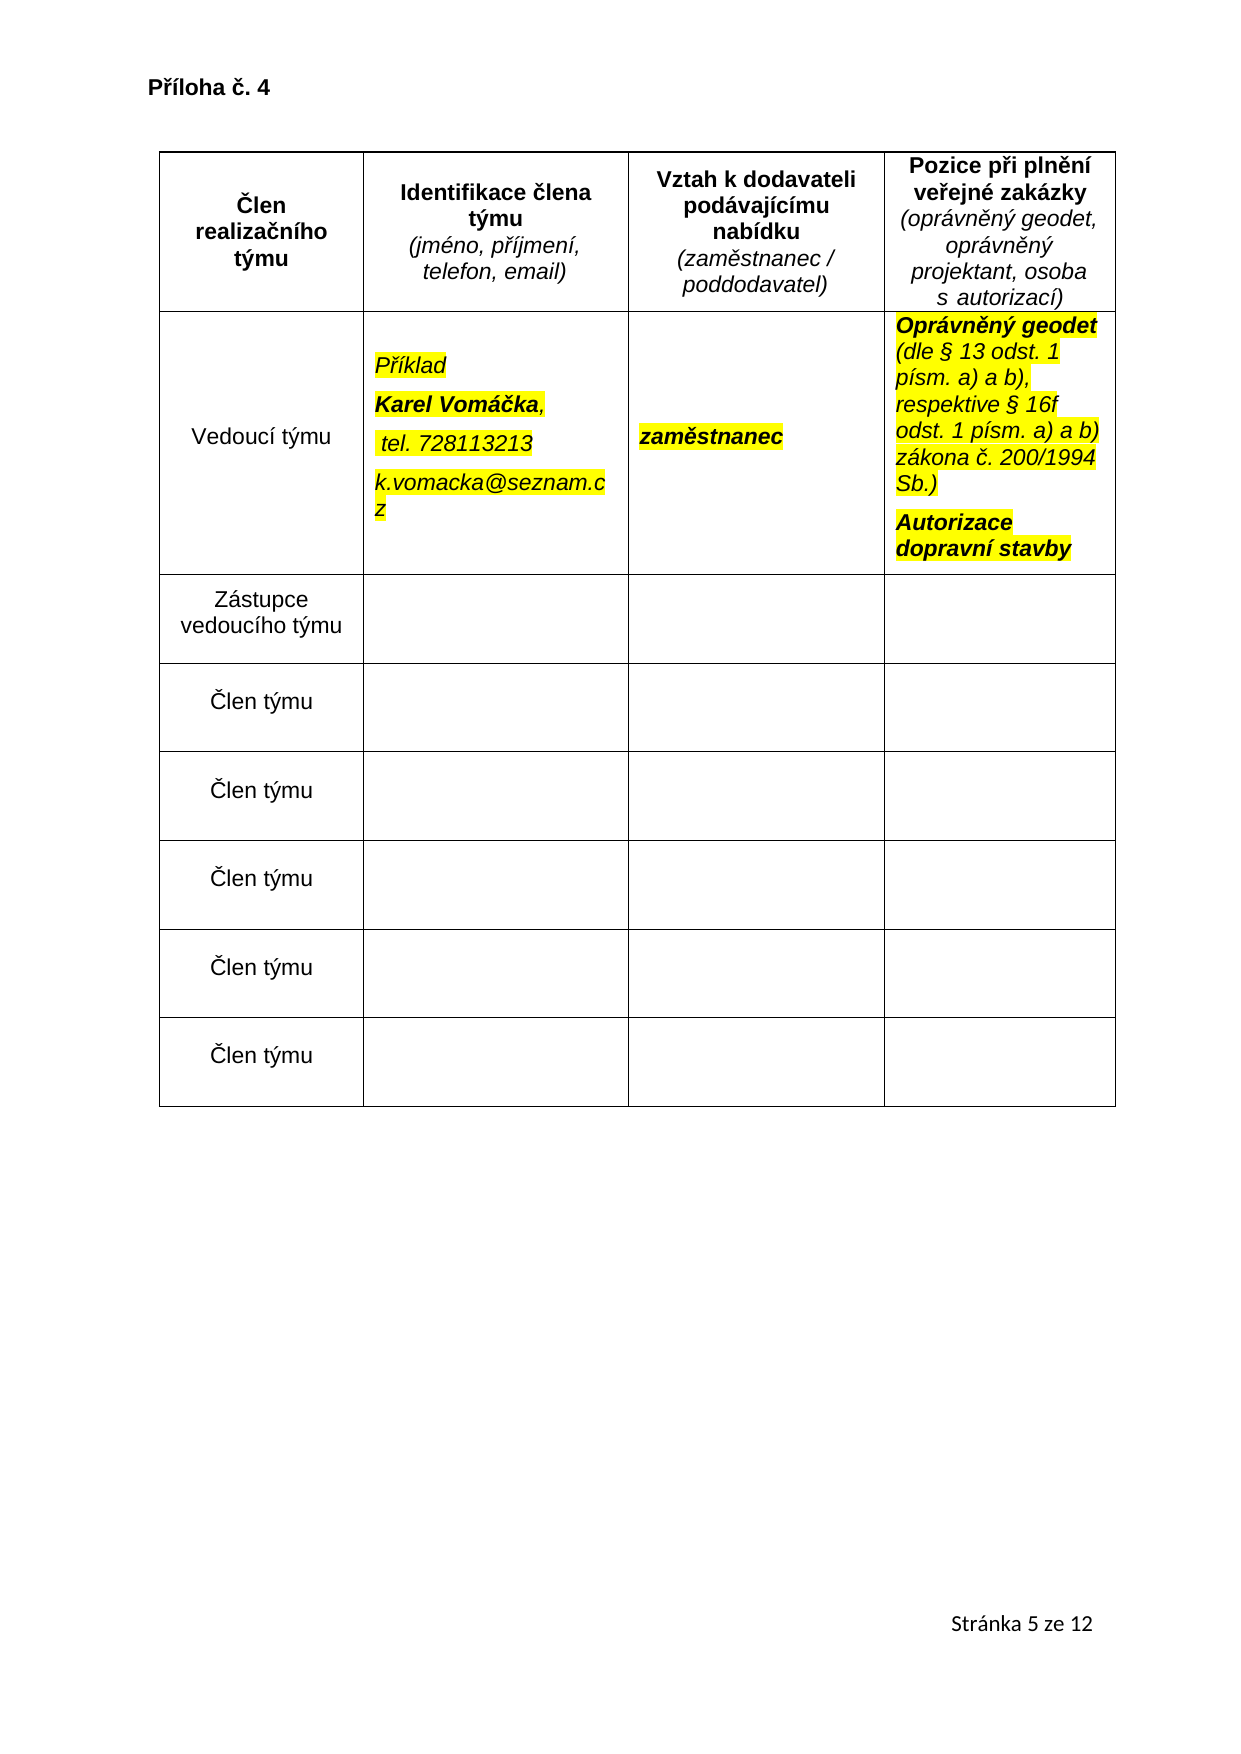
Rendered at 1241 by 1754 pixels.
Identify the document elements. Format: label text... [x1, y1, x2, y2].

table_cell [364, 664, 628, 751]
table_cell Člen týmu [160, 752, 363, 840]
table_cell [885, 930, 1115, 1017]
table_header Pozice při plnění veřejné zakázky (oprávněný geodet, oprávněný projektant, osoba s autorizací) [885, 153, 1115, 311]
table_cell [629, 1018, 884, 1106]
table_cell [885, 841, 1115, 928]
table_cell [364, 752, 628, 840]
table_cell [364, 1018, 628, 1106]
table_cell [364, 575, 628, 662]
table_cell Člen týmu [160, 664, 363, 751]
table_cell Člen týmu [160, 930, 363, 1017]
table_cell Člen týmu [160, 841, 363, 928]
table_cell Zástupce vedoucího týmu [160, 575, 363, 662]
table_cell [629, 664, 884, 751]
table_cell [885, 1018, 1115, 1106]
table_cell [885, 664, 1115, 751]
table_cell Vedoucí týmu [160, 312, 363, 574]
table_cell [364, 930, 628, 1017]
table_cell Člen týmu [160, 1018, 363, 1106]
table_header Vztah k dodavateli podávajícímu nabídku (zaměstnanec / poddodavatel) [629, 153, 884, 311]
table_cell Příklad Karel Vomáčka, tel. 728113213 k.vomacka@seznam.cz [364, 312, 628, 574]
table_cell Oprávněný geodet (dle § 13 odst. 1 písm. a) a b), respektive § 16f odst. 1 písm. a) a b) zákona č. 200/1994 Sb.) Autorizace dopravní stavby [885, 312, 1115, 574]
table_cell [885, 752, 1115, 840]
table_cell [364, 841, 628, 928]
table_header Identifikace člena týmu (jméno, příjmení, telefon, email) [364, 153, 628, 311]
table_header Člen realizačního týmu [160, 153, 363, 311]
table_cell [629, 841, 884, 928]
table_cell [629, 930, 884, 1017]
table_cell zaměstnanec [629, 312, 884, 574]
table_cell [885, 575, 1115, 662]
table_cell [629, 752, 884, 840]
table_cell [629, 575, 884, 662]
